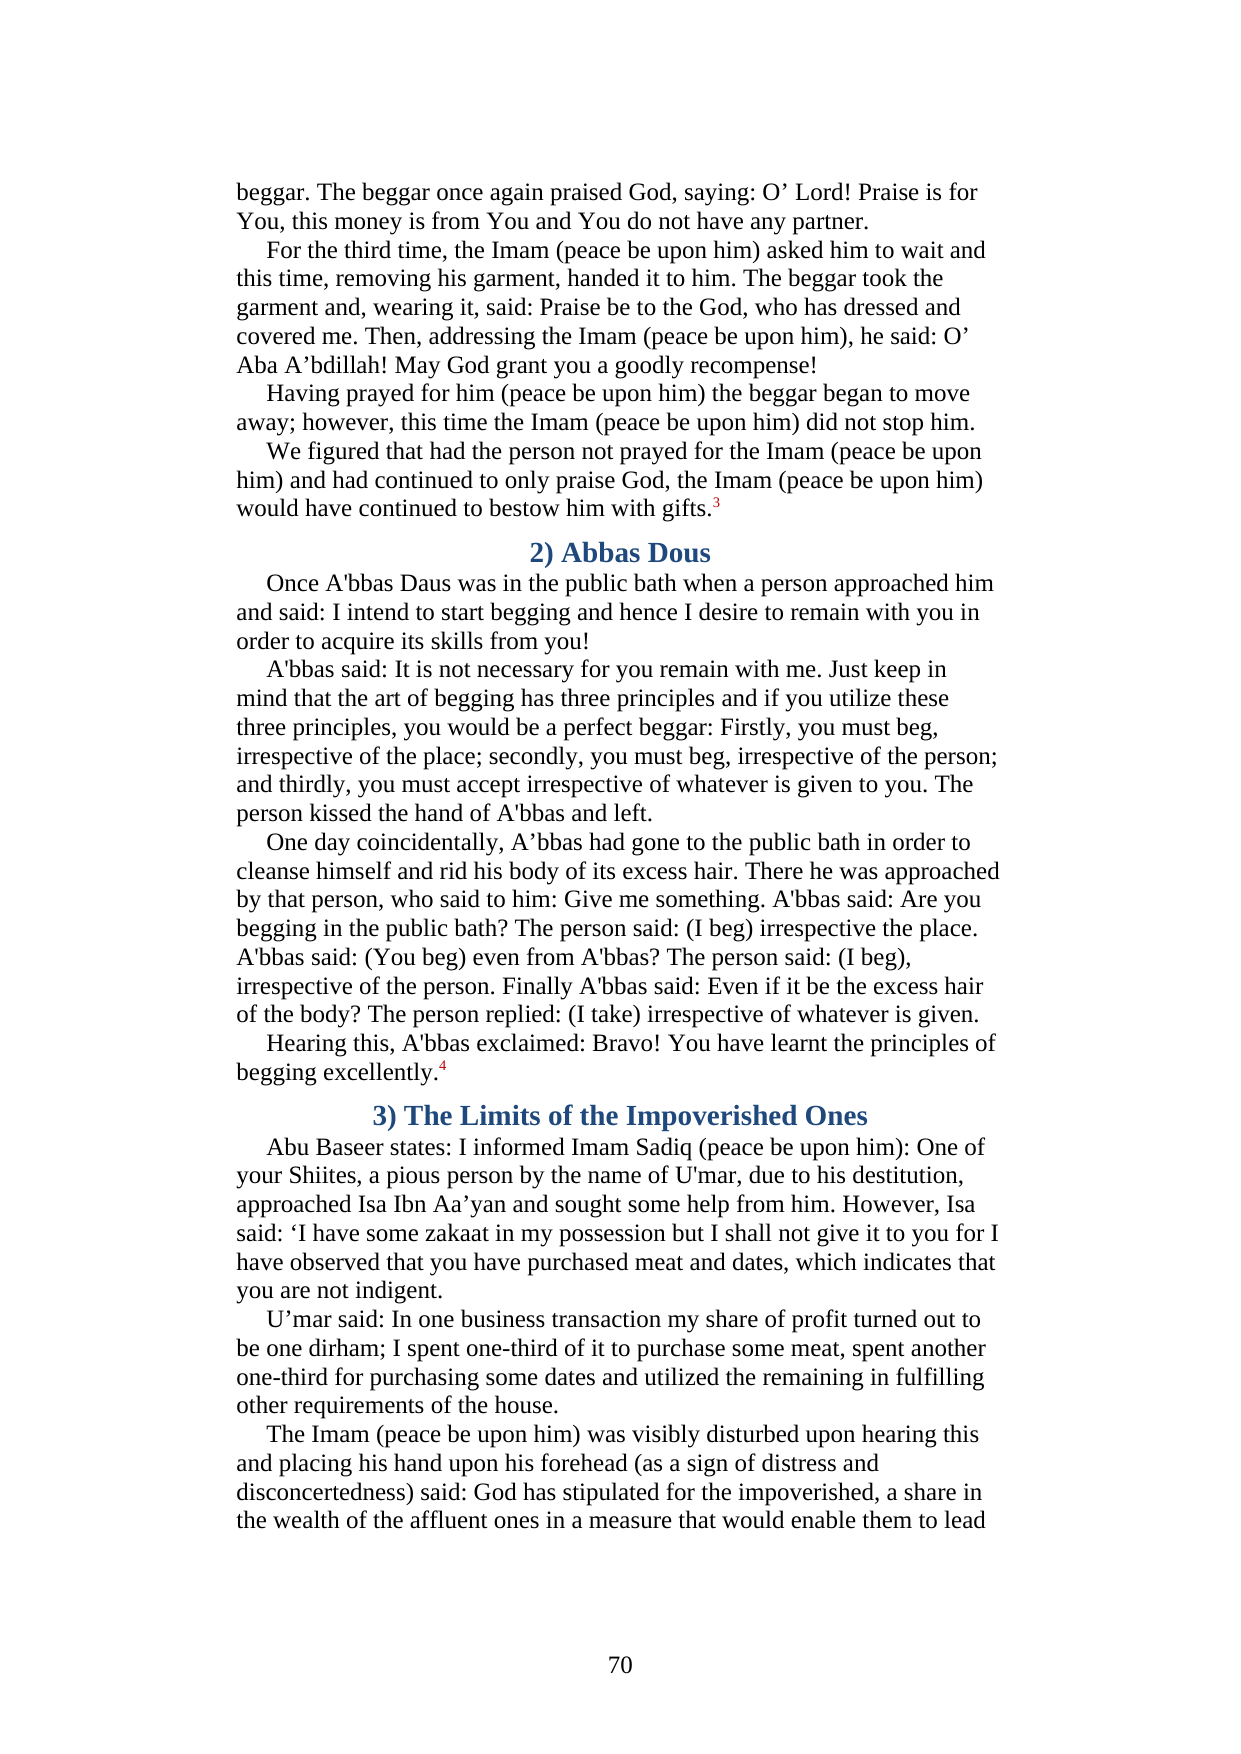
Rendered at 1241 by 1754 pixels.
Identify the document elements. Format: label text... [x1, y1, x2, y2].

subtitle 3) The Limits of the Impoverished Ones [236, 1098, 1004, 1132]
subtitle 2) Abbas Dous [236, 535, 1004, 568]
text We figured that had the person not prayed for the Imam (peace be upon him) and had continued to only praise God, the Imam (peace be upon him) would have continued to bestow him with gifts.3 [236, 436, 1004, 522]
text Abu Baseer states: I informed Imam Sadiq (peace be upon him): One of your Shiites, a pious person by the name of U'mar, due to his destitution, approached Isa Ibn Aa’yan and sought some help from him. However, Isa said: ‘I have some zakaat in my possession but I shall not give it to you for I have observed that you have purchased meat and dates, which indicates that you are not indigent. [236, 1132, 1004, 1304]
text Having prayed for him (peace be upon him) the beggar began to move away; however, this time the Imam (peace be upon him) did not stop him. [236, 378, 1004, 436]
text One day coincidentally, A’bbas had gone to the public bath in order to cleanse himself and rid his body of its excess hair. There he was approached by that person, who said to him: Give me something. A'bbas said: Are you begging in the public bath? The person said: (I beg) irrespective the place. A'bbas said: (You beg) even from A'bbas? The person said: (I beg), irrespective of the person. Finally A'bbas said: Even if it be the excess hair of the body? The person replied: (I take) irrespective of whatever is given. [236, 827, 1004, 1028]
text U’mar said: In one business transaction my share of profit turned out to be one dirham; I spent one-third of it to purchase some meat, spent another one-third for purchasing some dates and utilized the remaining in fulfilling other requirements of the house. [236, 1304, 1004, 1419]
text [236, 177, 1004, 235]
text Once A'bbas Daus was in the public bath when a person approached him and said: I intend to start begging and hence I desire to remain with you in order to acquire its skills from you! [236, 568, 1004, 654]
text For the third time, the Imam (peace be upon him) asked him to wait and this time, removing his garment, handed it to him. The beggar took the garment and, wearing it, said: Praise be to the God, who has dressed and covered me. Then, addressing the Imam (peace be upon him), he said: O’ Aba A’bdillah! May God grant you a goodly recompense! [236, 235, 1004, 378]
text Hearing this, A'bbas exclaimed: Bravo! You have learnt the principles of begging excellently.4 [236, 1028, 1004, 1086]
text A'bbas said: It is not necessary for you remain with me. Just keep in mind that the art of begging has three principles and if you utilize these three principles, you would be a perfect beggar: Firstly, you must beg, irrespective of the place; secondly, you must beg, irrespective of the person; and thirdly, you must accept irrespective of whatever is given to you. The person kissed the hand of A'bbas and left. [236, 654, 1004, 827]
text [236, 1419, 1004, 1534]
